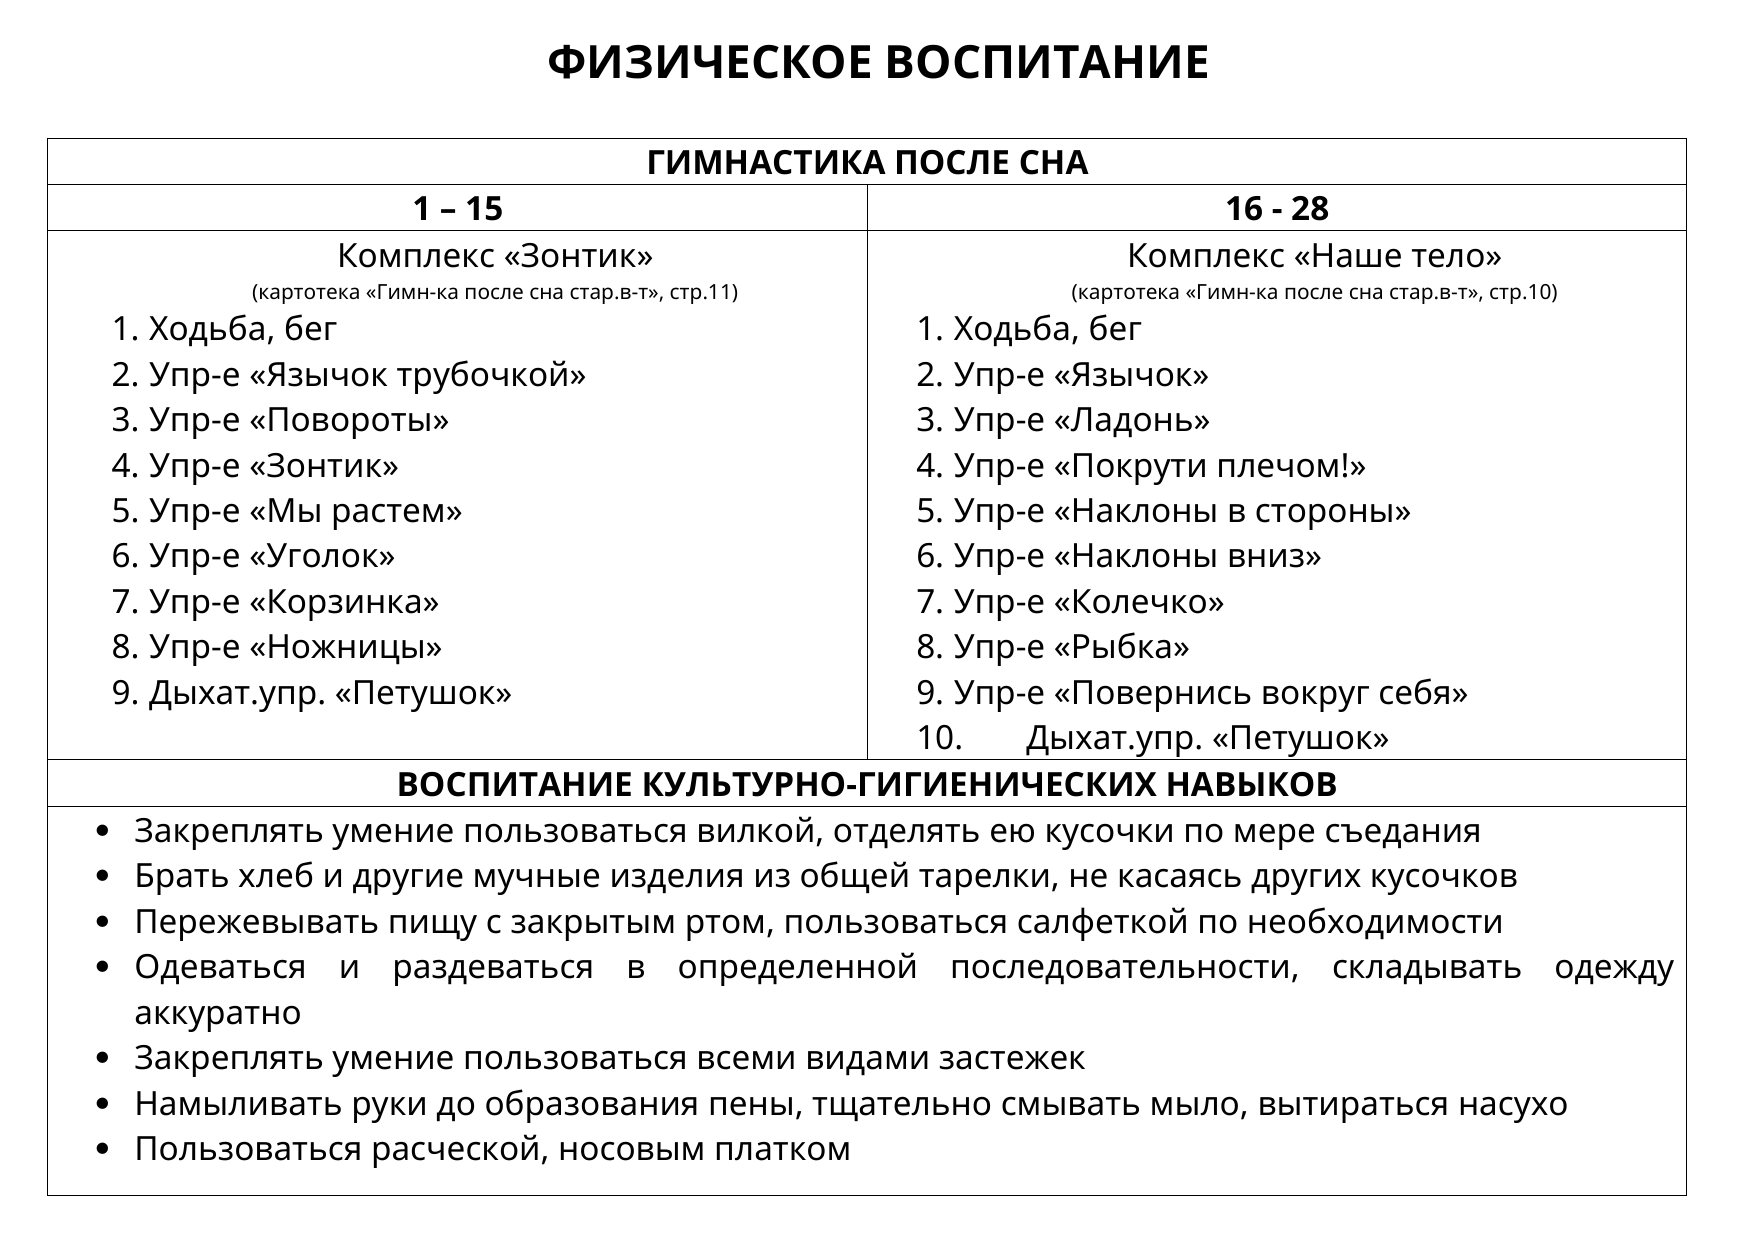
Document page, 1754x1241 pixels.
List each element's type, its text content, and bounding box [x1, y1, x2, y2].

text ФИЗИЧЕСКОЕ ВОСПИТАНИЕ [59, 29, 1698, 92]
table_cell 16 - 28 [868, 185, 1686, 230]
table_cell 1 – 15 [48, 185, 867, 230]
table_cell Комплекс «Зонтик» (картотека «Гимн-ка после сна стар.в-т», стр.11) Ходьба, бег Упр-е «Язычок трубочкой» Упр-е «Повороты» Упр-е «Зонтик» Упр-е «Мы растем» Упр-е «Уголок» Упр-е «Корзинка» Упр-е «Ножницы» Дыхат.упр. «Петушок» [48, 231, 867, 759]
table_cell ВОСПИТАНИЕ КУЛЬТУРНО-ГИГИЕНИЧЕСКИХ НАВЫКОВ [48, 760, 1686, 806]
table_header ГИМНАСТИКА ПОСЛЕ СНА [48, 139, 1686, 184]
table_cell Комплекс «Наше тело» (картотека «Гимн-ка после сна стар.в-т», стр.10) Ходьба, бег Упр-е «Язычок» Упр-е «Ладонь» Упр-е «Покрути плечом!» Упр-е «Наклоны в стороны» Упр-е «Наклоны вниз» Упр-е «Колечко» Упр-е «Рыбка» Упр-е «Повернись вокруг себя» Дыхат.упр. «Петушок» [868, 231, 1686, 759]
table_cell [48, 807, 1686, 1195]
